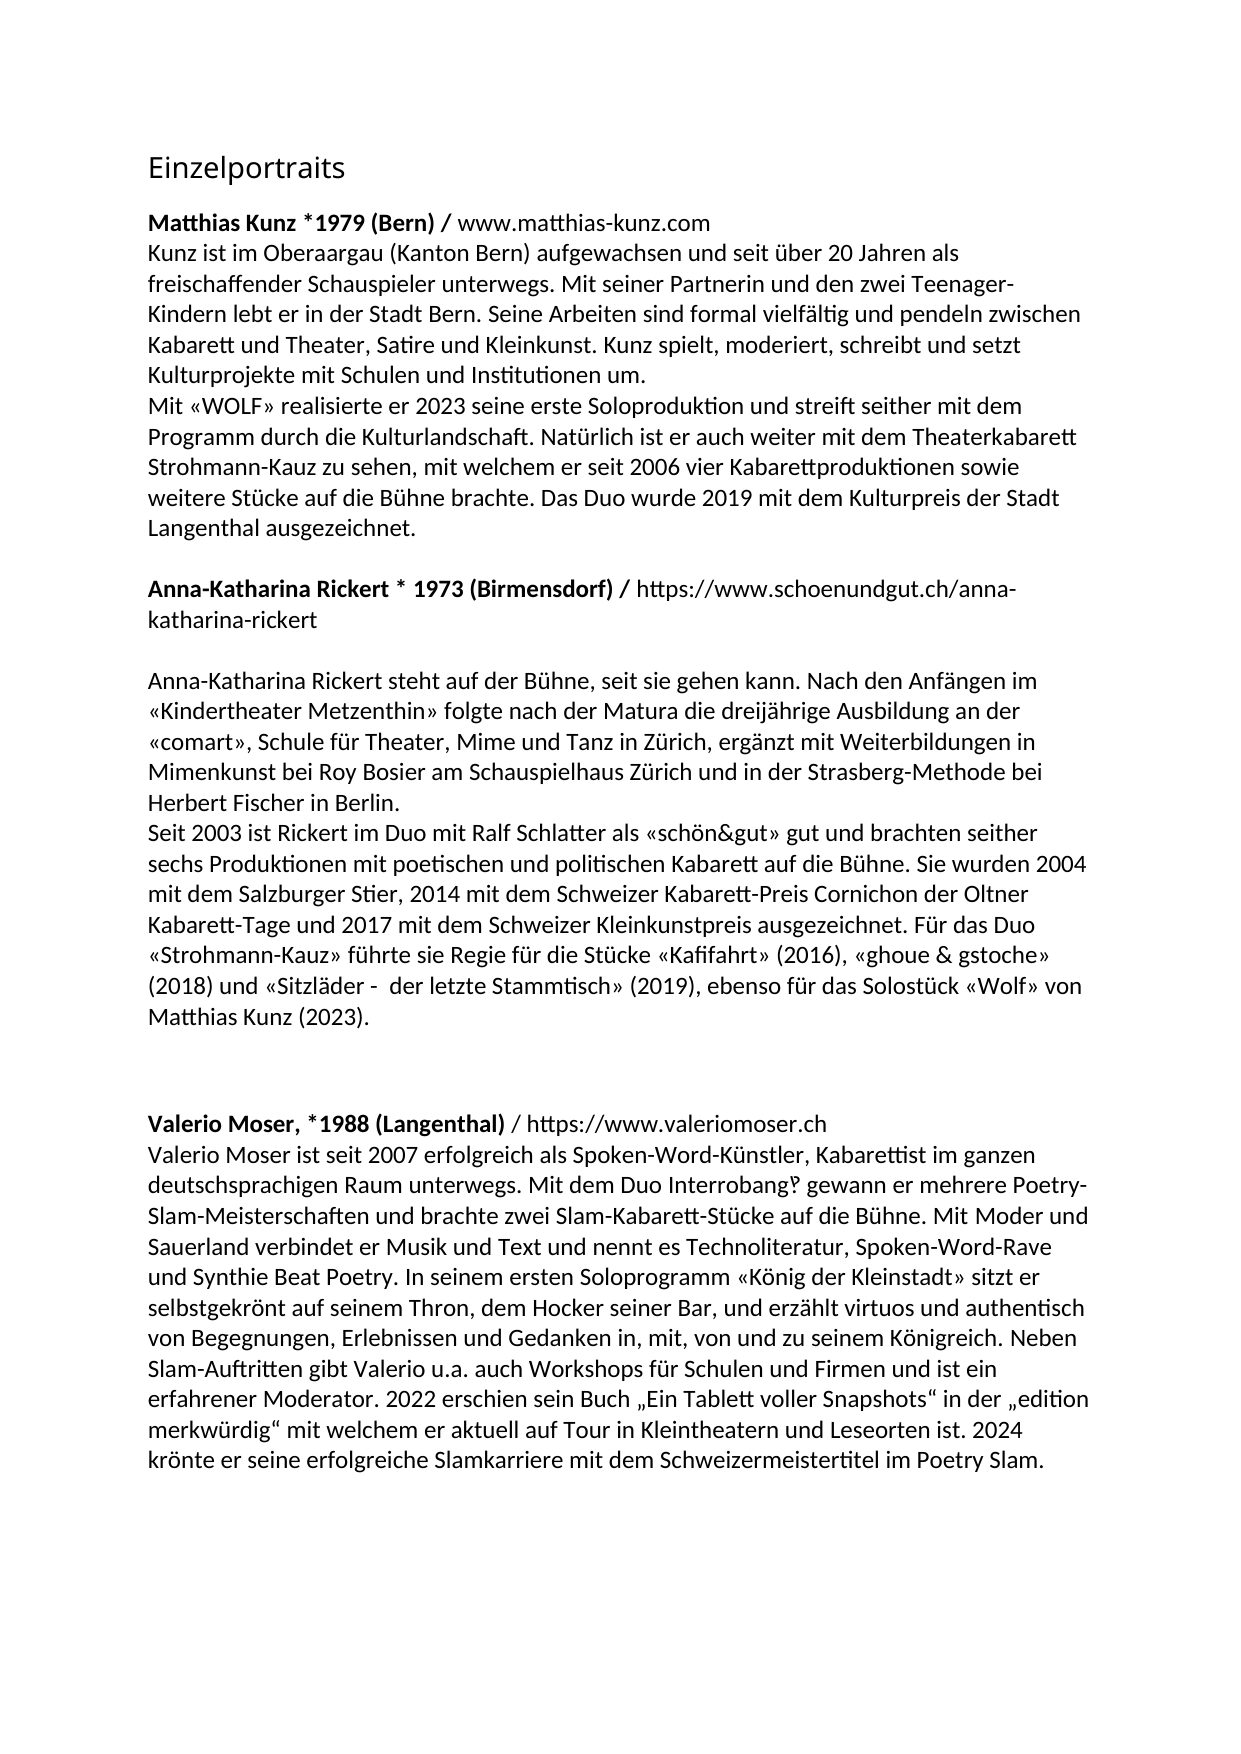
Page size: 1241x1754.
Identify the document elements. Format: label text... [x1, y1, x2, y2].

text Mit «WOLF» realisierte er 2023 seine erste Soloproduktion und streift seither mit dem Programm durch die Kulturlandschaft. Natürlich ist er auch weiter mit dem Theaterkabarett Strohmann-Kauz zu sehen, mit welchem er seit 2006 vier Kabarettproduktionen sowie weitere Stücke auf die Bühne brachte. Das Duo wurde 2019 mit dem Kulturpreis der Stadt Langenthal ausgezeichnet. [148, 390, 1093, 543]
text Anna-Katharina Rickert * 1973 (Birmensdorf) / https://www.schoenundgut.ch/anna-katharina-rickert [148, 573, 1093, 665]
text Einzelportraits [148, 148, 1093, 187]
text Valerio Moser, *1988 (Langenthal) / https://www.valeriomoser.ch Valerio Moser ist seit 2007 erfolgreich als Spoken-Word-Künstler, Kabarettist im ganzen deutschsprachigen Raum unterwegs. Mit dem Duo Interrobang‽ gewann er mehrere Poetry-Slam-Meisterschaften und brachte zwei Slam-Kabarett-Stücke auf die Bühne. Mit Moder und Sauerland verbindet er Musik und Text und nennt es Technoliteratur, Spoken-Word-Rave und Synthie Beat Poetry. In seinem ersten Soloprogramm «König der Kleinstadt» sitzt er selbstgekrönt auf seinem Thron, dem Hocker seiner Bar, und erzählt virtuos und authentisch von Begegnungen, Erlebnissen und Gedanken in, mit, von und zu seinem Königreich. Neben Slam-Auftritten gibt Valerio u.a. auch Workshops für Schulen und Firmen und ist ein erfahrener Moderator. 2022 erschien sein Buch „Ein Tablett voller Snapshots“ in der „edition merkwürdig“ mit welchem er aktuell auf Tour in Kleintheatern und Leseorten ist. 2024 krönte er seine erfolgreiche Slamkarriere mit dem Schweizermeistertitel im Poetry Slam. [148, 1108, 1093, 1475]
text Anna-Katharina Rickert steht auf der Bühne, seit sie gehen kann. Nach den Anfängen im «Kindertheater Metzenthin» folgte nach der Matura die dreijährige Ausbildung an der «comart», Schule für Theater, Mime und Tanz in Zürich, ergänzt mit Weiterbildungen in Mimenkunst bei Roy Bosier am Schauspielhaus Zürich und in der Strasberg-Methode bei Herbert Fischer in Berlin. Seit 2003 ist Rickert im Duo mit Ralf Schlatter als «schön&gut» gut und brachten seither sechs Produktionen mit poetischen und politischen Kabarett auf die Bühne. Sie wurden 2004 mit dem Salzburger Stier, 2014 mit dem Schweizer Kabarett-Preis Cornichon der Oltner Kabarett-Tage und 2017 mit dem Schweizer Kleinkunstpreis ausgezeichnet. Für das Duo «Strohmann-Kauz» führte sie Regie für die Stücke «Kafifahrt» (2016), «ghoue & gstoche» (2018) und «Sitzläder - der letzte Stammtisch» (2019), ebenso für das Solostück «Wolf» von Matthias Kunz (2023). [148, 665, 1093, 1031]
text Matthias Kunz *1979 (Bern) / www.matthias-kunz.com Kunz ist im Oberaargau (Kanton Bern) aufgewachsen und seit über 20 Jahren als freischaffender Schauspieler unterwegs. Mit seiner Partnerin und den zwei Teenager-Kindern lebt er in der Stadt Bern. Seine Arbeiten sind formal vielfältig und pendeln zwischen Kabarett und Theater, Satire und Kleinkunst. Kunz spielt, moderiert, schreibt und setzt Kulturprojekte mit Schulen und Institutionen um. [148, 207, 1093, 390]
